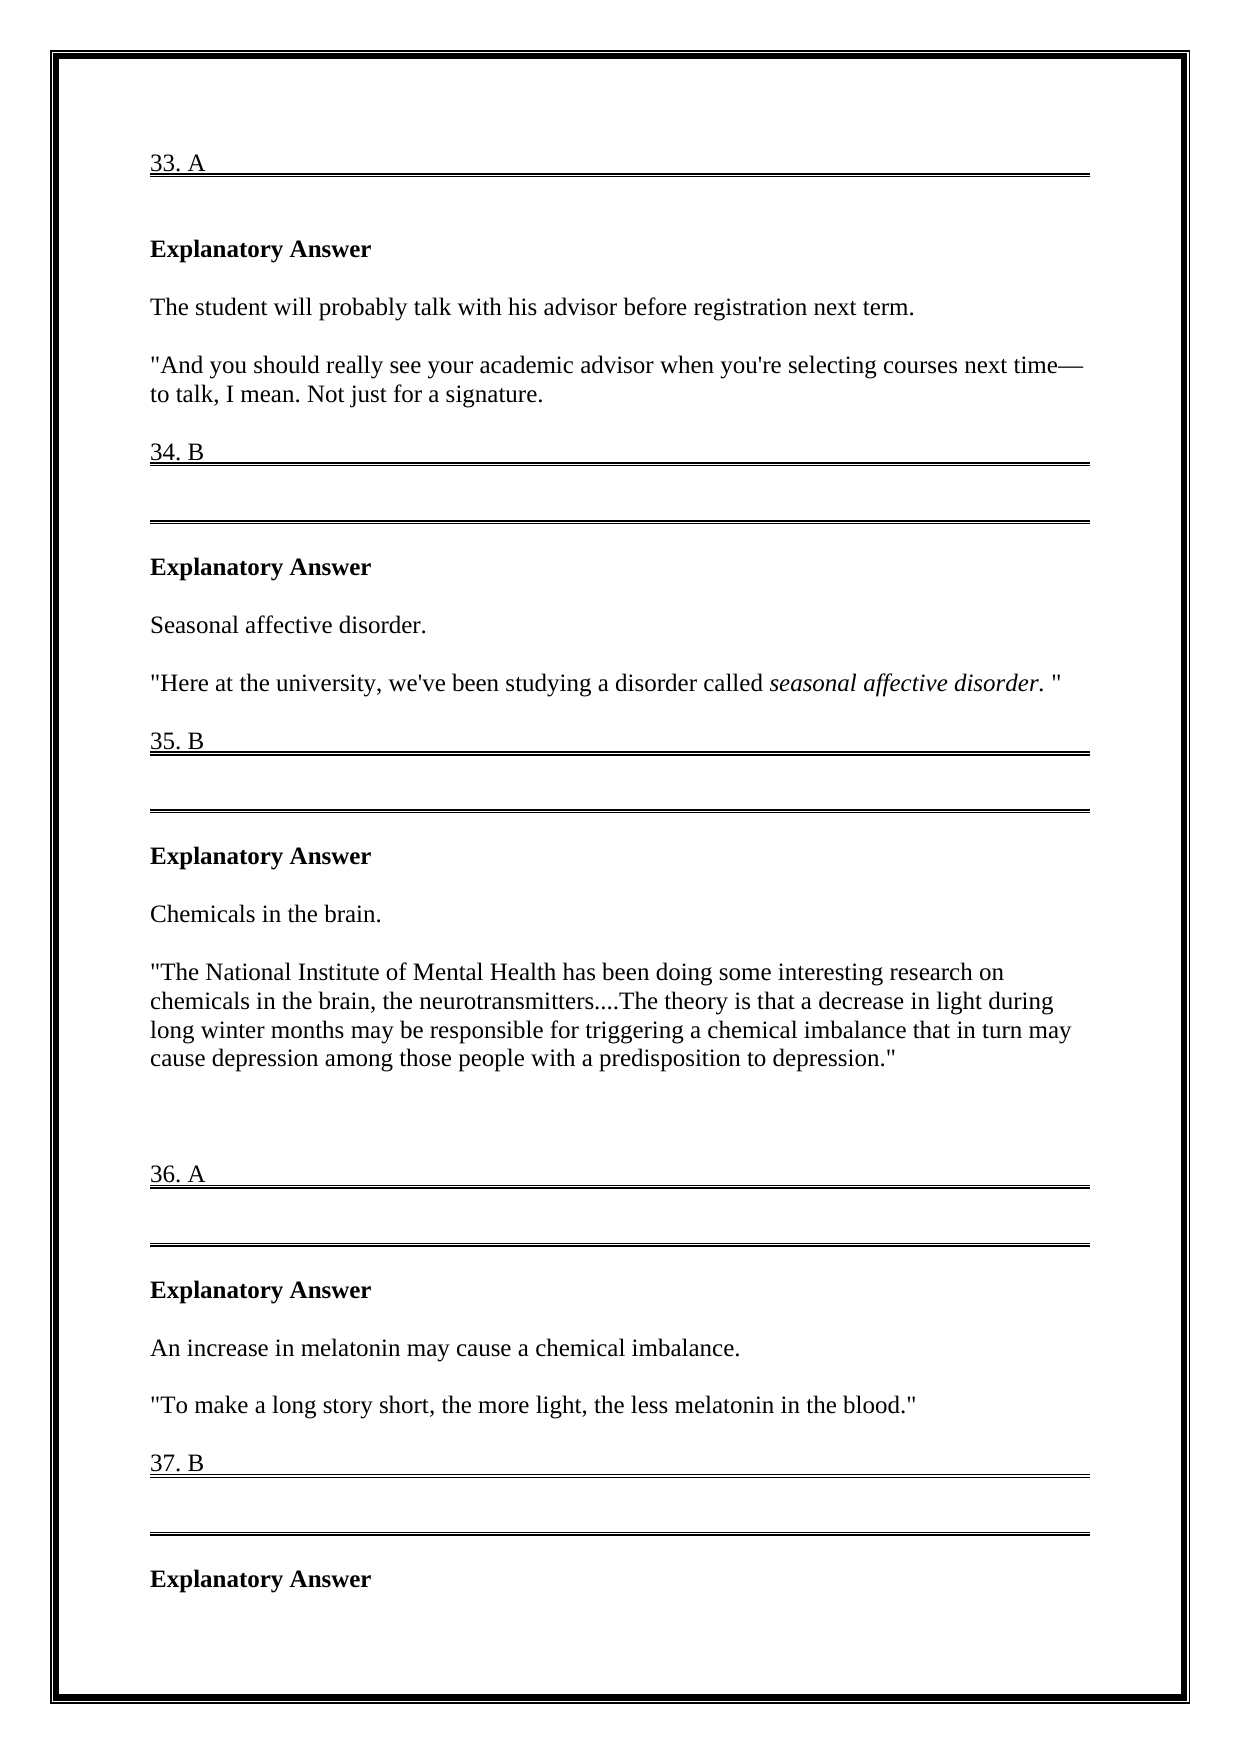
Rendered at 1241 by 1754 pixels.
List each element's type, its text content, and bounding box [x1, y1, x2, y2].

text "And you should really see your academic advisor when you're selecting courses next time—to talk, I mean. Not just for a signature. [150, 350, 1090, 408]
text "Here at the university, we've been studying a disorder called seasonal affective disorder. " [150, 668, 1090, 697]
text 34. B [150, 437, 1090, 462]
text 33. A [150, 148, 1090, 173]
text Chemicals in the brain. [150, 899, 1090, 928]
text Explanatory Answer [150, 841, 1090, 870]
text Seasonal affective disorder. [150, 610, 1090, 639]
text 37. B [150, 1448, 1090, 1474]
text 35. B [150, 726, 1090, 751]
text The student will probably talk with his advisor before registration next term. [150, 292, 1090, 321]
text Explanatory Answer [150, 552, 1090, 581]
text An increase in melatonin may cause a chemical imbalance. [150, 1333, 1090, 1361]
text "To make a long story short, the more light, the less melatonin in the blood." [150, 1391, 1090, 1419]
text "The National Institute of Mental Health has been doing some interesting research on chemicals in the brain, the neurotransmitters....The theory is that a decrease in light during long winter months may be responsible for triggering a chemical imbalance that in turn may cause depression among those people with a predisposition to depression." [150, 957, 1090, 1072]
text Explanatory Answer [150, 1564, 1090, 1593]
text 36. A [150, 1159, 1090, 1185]
text Explanatory Answer [150, 234, 1090, 263]
text Explanatory Answer [150, 1275, 1090, 1303]
